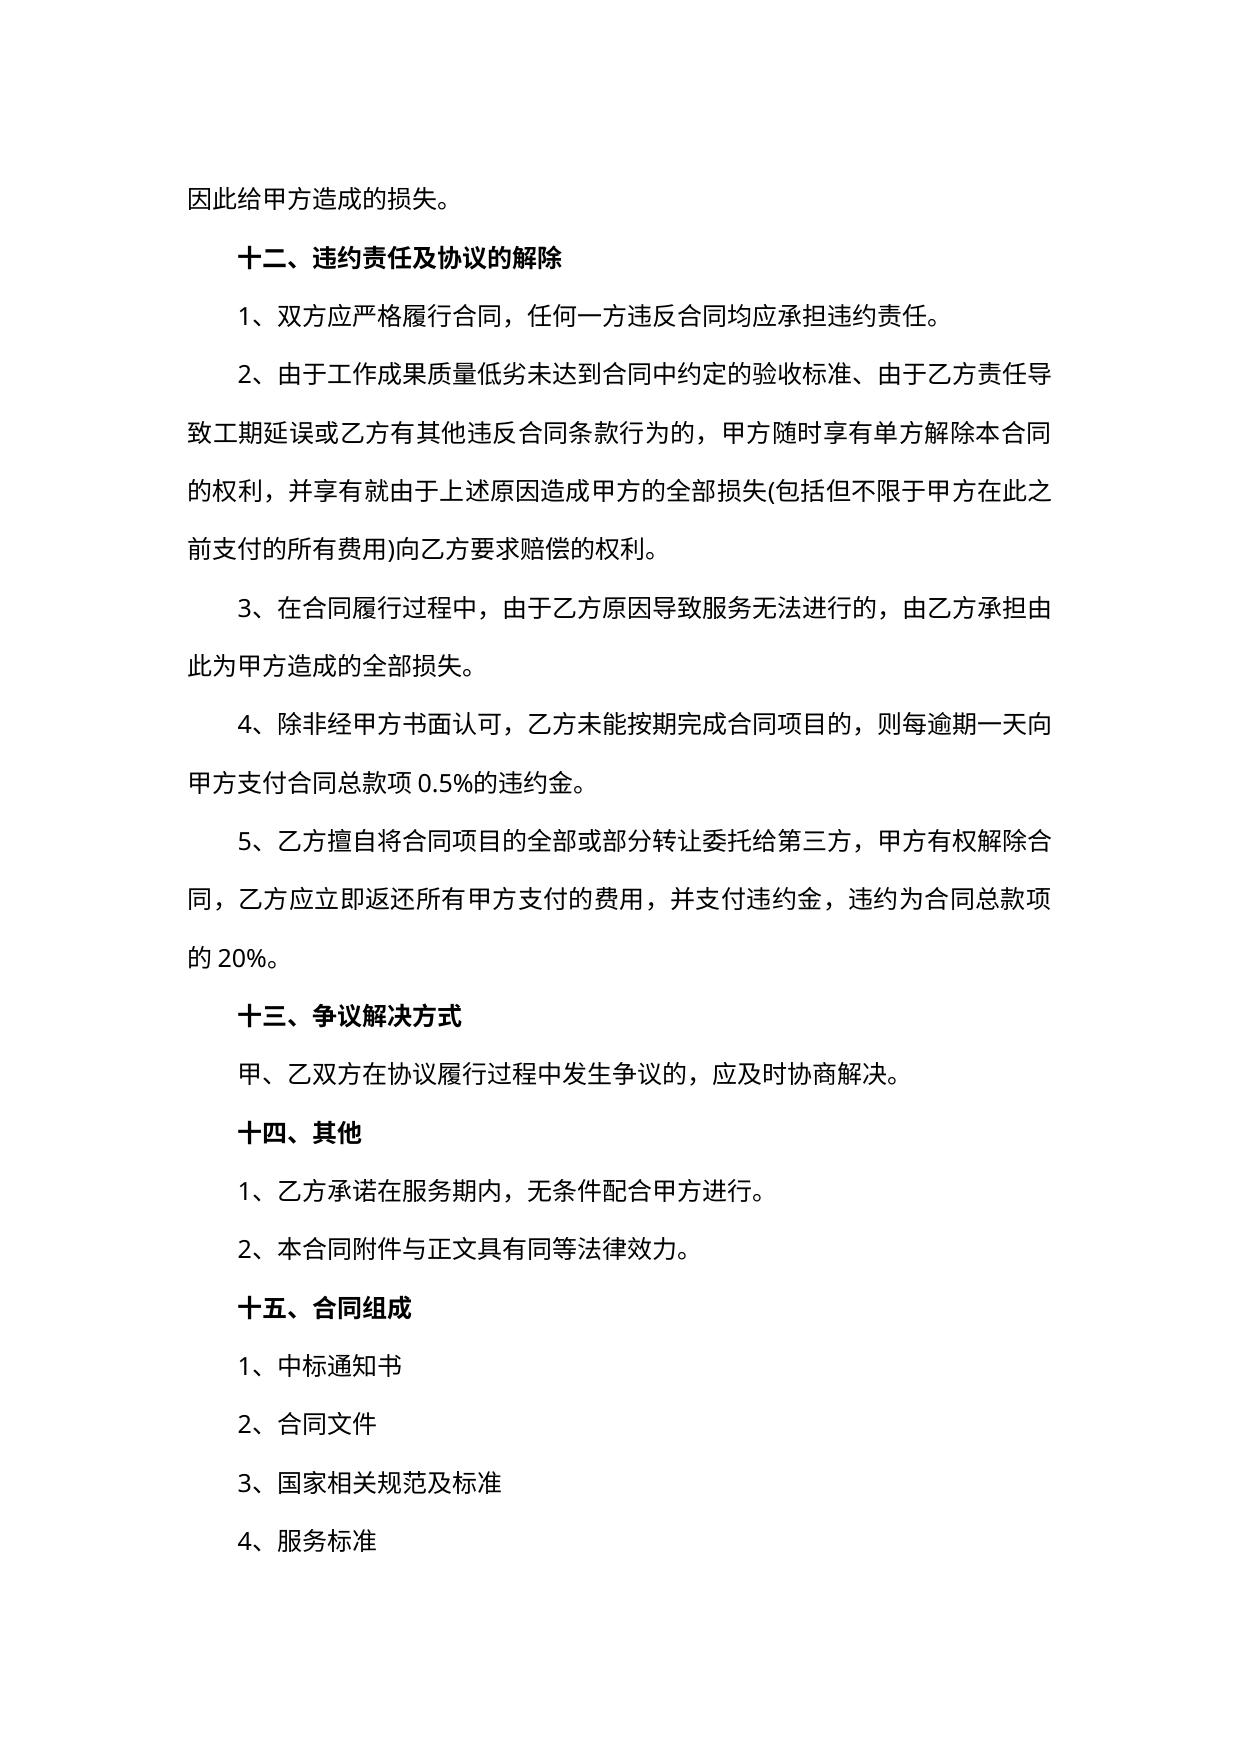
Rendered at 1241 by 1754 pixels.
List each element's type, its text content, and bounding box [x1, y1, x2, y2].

text 十四、其他 [187, 1095, 1053, 1154]
text 1、中标通知书 [187, 1329, 1053, 1387]
text 十二、违约责任及协议的解除 [187, 220, 1053, 279]
text 2、合同文件 [187, 1387, 1053, 1445]
text 十五、合同组成 [187, 1270, 1053, 1329]
text 4、服务标准 [187, 1504, 1053, 1562]
text 2、由于工作成果质量低劣未达到合同中约定的验收标准、由于乙方责任导致工期延误或乙方有其他违反合同条款行为的，甲方随时享有单方解除本合同的权利，并享有就由于上述原因造成甲方的全部损失(包括但不限于甲方在此之前支付的所有费用)向乙方要求赔偿的权利。 [187, 337, 1053, 570]
text 十三、争议解决方式 [187, 979, 1053, 1037]
text 1、双方应严格履行合同，任何一方违反合同均应承担违约责任。 [187, 279, 1053, 337]
text 4、除非经甲方书面认可，乙方未能按期完成合同项目的，则每逾期一天向甲方支付合同总款项0.5%的违约金。 [187, 687, 1053, 804]
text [187, 162, 1053, 220]
text 5、乙方擅自将合同项目的全部或部分转让委托给第三方，甲方有权解除合同，乙方应立即返还所有甲方支付的费用，并支付违约金，违约为合同总款项的20%。 [187, 804, 1053, 979]
text 1、乙方承诺在服务期内，无条件配合甲方进行。 [187, 1154, 1053, 1212]
text 甲、乙双方在协议履行过程中发生争议的，应及时协商解决。 [187, 1037, 1053, 1095]
text 3、在合同履行过程中，由于乙方原因导致服务无法进行的，由乙方承担由此为甲方造成的全部损失。 [187, 570, 1053, 687]
text 3、国家相关规范及标准 [187, 1445, 1053, 1504]
text 2、本合同附件与正文具有同等法律效力。 [187, 1212, 1053, 1270]
